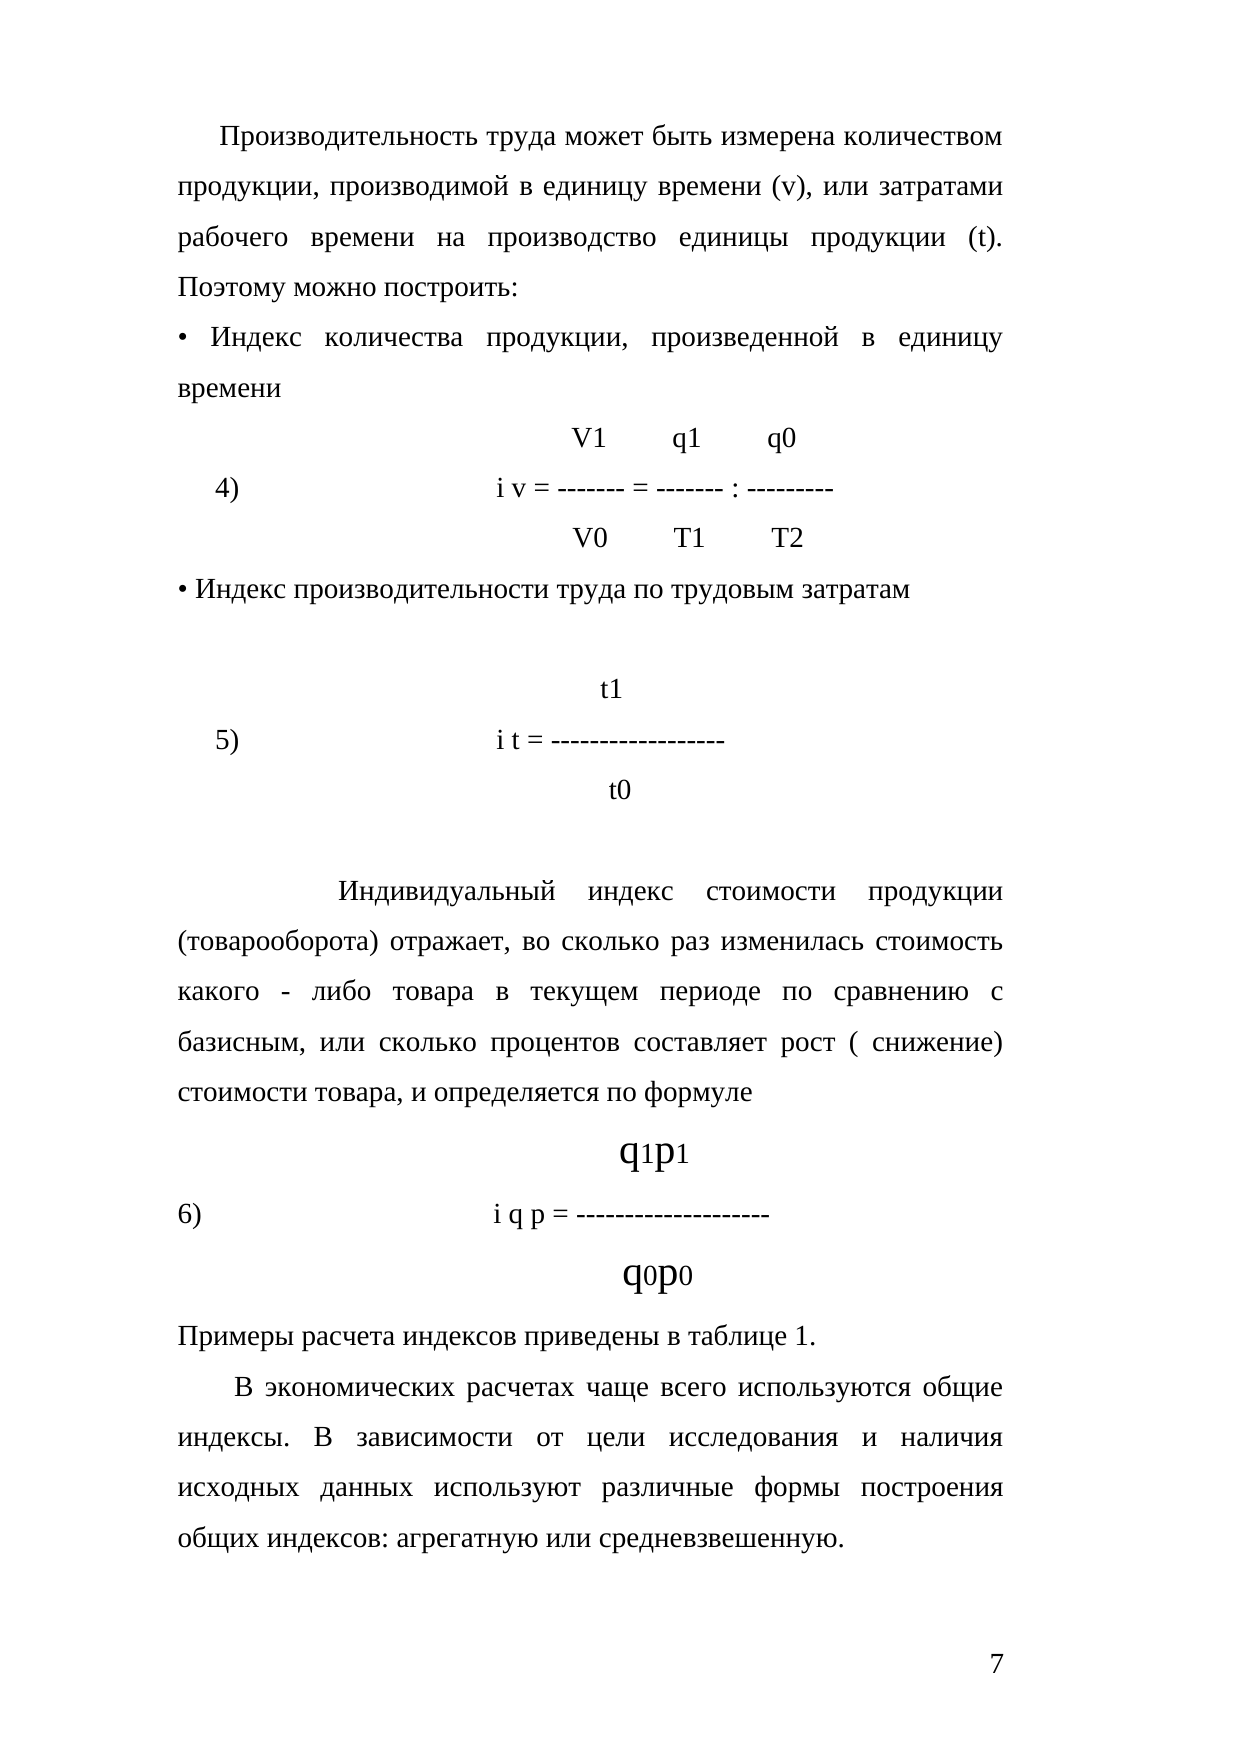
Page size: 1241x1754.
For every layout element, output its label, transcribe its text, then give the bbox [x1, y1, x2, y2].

list i v = ------- = ------- : --------- [215, 470, 1004, 504]
text q1p1 [177, 1124, 1004, 1172]
text V1 q1 q0 [177, 420, 1004, 453]
text V0 T1 T2 [215, 521, 1004, 554]
text Примеры расчета индексов приведены в таблице 1. [177, 1318, 1004, 1352]
text Производительность труда может быть измерена количеством продукции, производимой в единицу времени (v), или затратами рабочего времени на производство единицы продукции (t). Поэтому можно построить: [177, 118, 1004, 303]
text В экономических расчетах чаще всего используются общие индексы. В зависимости от цели исследования и наличия исходных данных используют различные формы построения общих индексов: агрегатную или средневзвешенную. [177, 1369, 1004, 1553]
text • Индекс производительности труда по трудовым затратам [177, 571, 1004, 604]
text t1 [177, 672, 1004, 705]
list i t = ------------------ [215, 722, 1004, 755]
text 6) i q p = -------------------- [177, 1196, 1004, 1230]
text Индивидуальный индекс стоимости продукции (товарооборота) отражает, во сколько раз изменилась стоимость какого - либо товара в текущем периоде по сравнению с базисным, или сколько процентов составляет рост ( снижение) стоимости товара, и определяется по формуле [177, 873, 1004, 1108]
text q0p0 [177, 1247, 1004, 1294]
text • Индекс количества продукции, произведенной в единицу времени [177, 319, 1004, 403]
text t0 [215, 772, 1004, 806]
